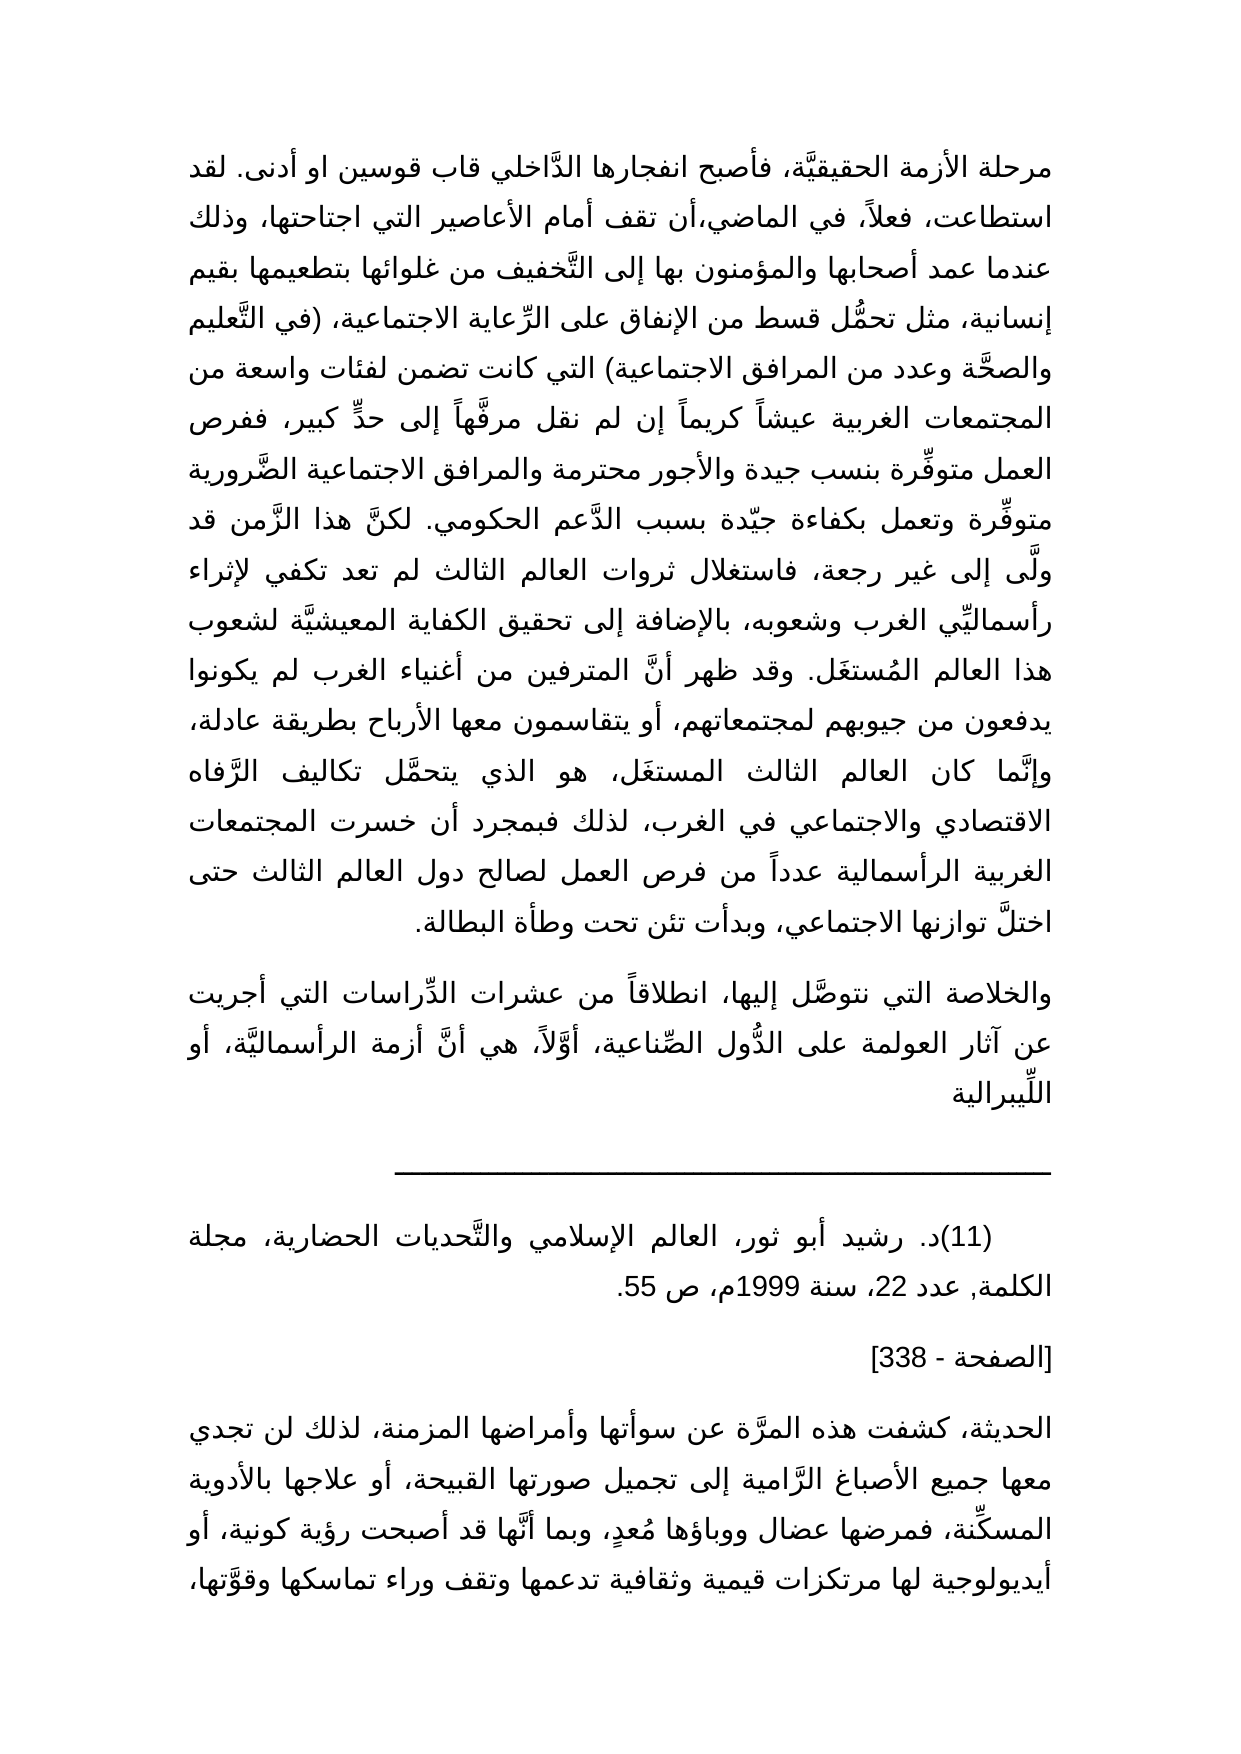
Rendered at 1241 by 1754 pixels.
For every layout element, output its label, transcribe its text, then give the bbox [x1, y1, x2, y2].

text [187, 1411, 1053, 1596]
text ـــــــــــــــــــــــــــــــــــــــــــــــــــــــــــــــــــــــــــــ [187, 1148, 1053, 1181]
text والخلاصة التي نتوصَّل إليها، انطلاقاً من عشرات الدِّراسات التي أجريت عن آثار العولمة على الدُّول الصِّناعية، أوَّلاً، هي أنَّ أزمة الرأسماليَّة، أو اللِّيبرالية [187, 976, 1053, 1110]
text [187, 150, 1053, 938]
text (11)د. رشيد أبو ثور، العالم الإسلامي والتَّحديات الحضارية، مجلة الكلمة, عدد 22، سنة 1999م، ص 55. [187, 1219, 1053, 1303]
text [الصفحة - 338] [187, 1340, 1053, 1374]
